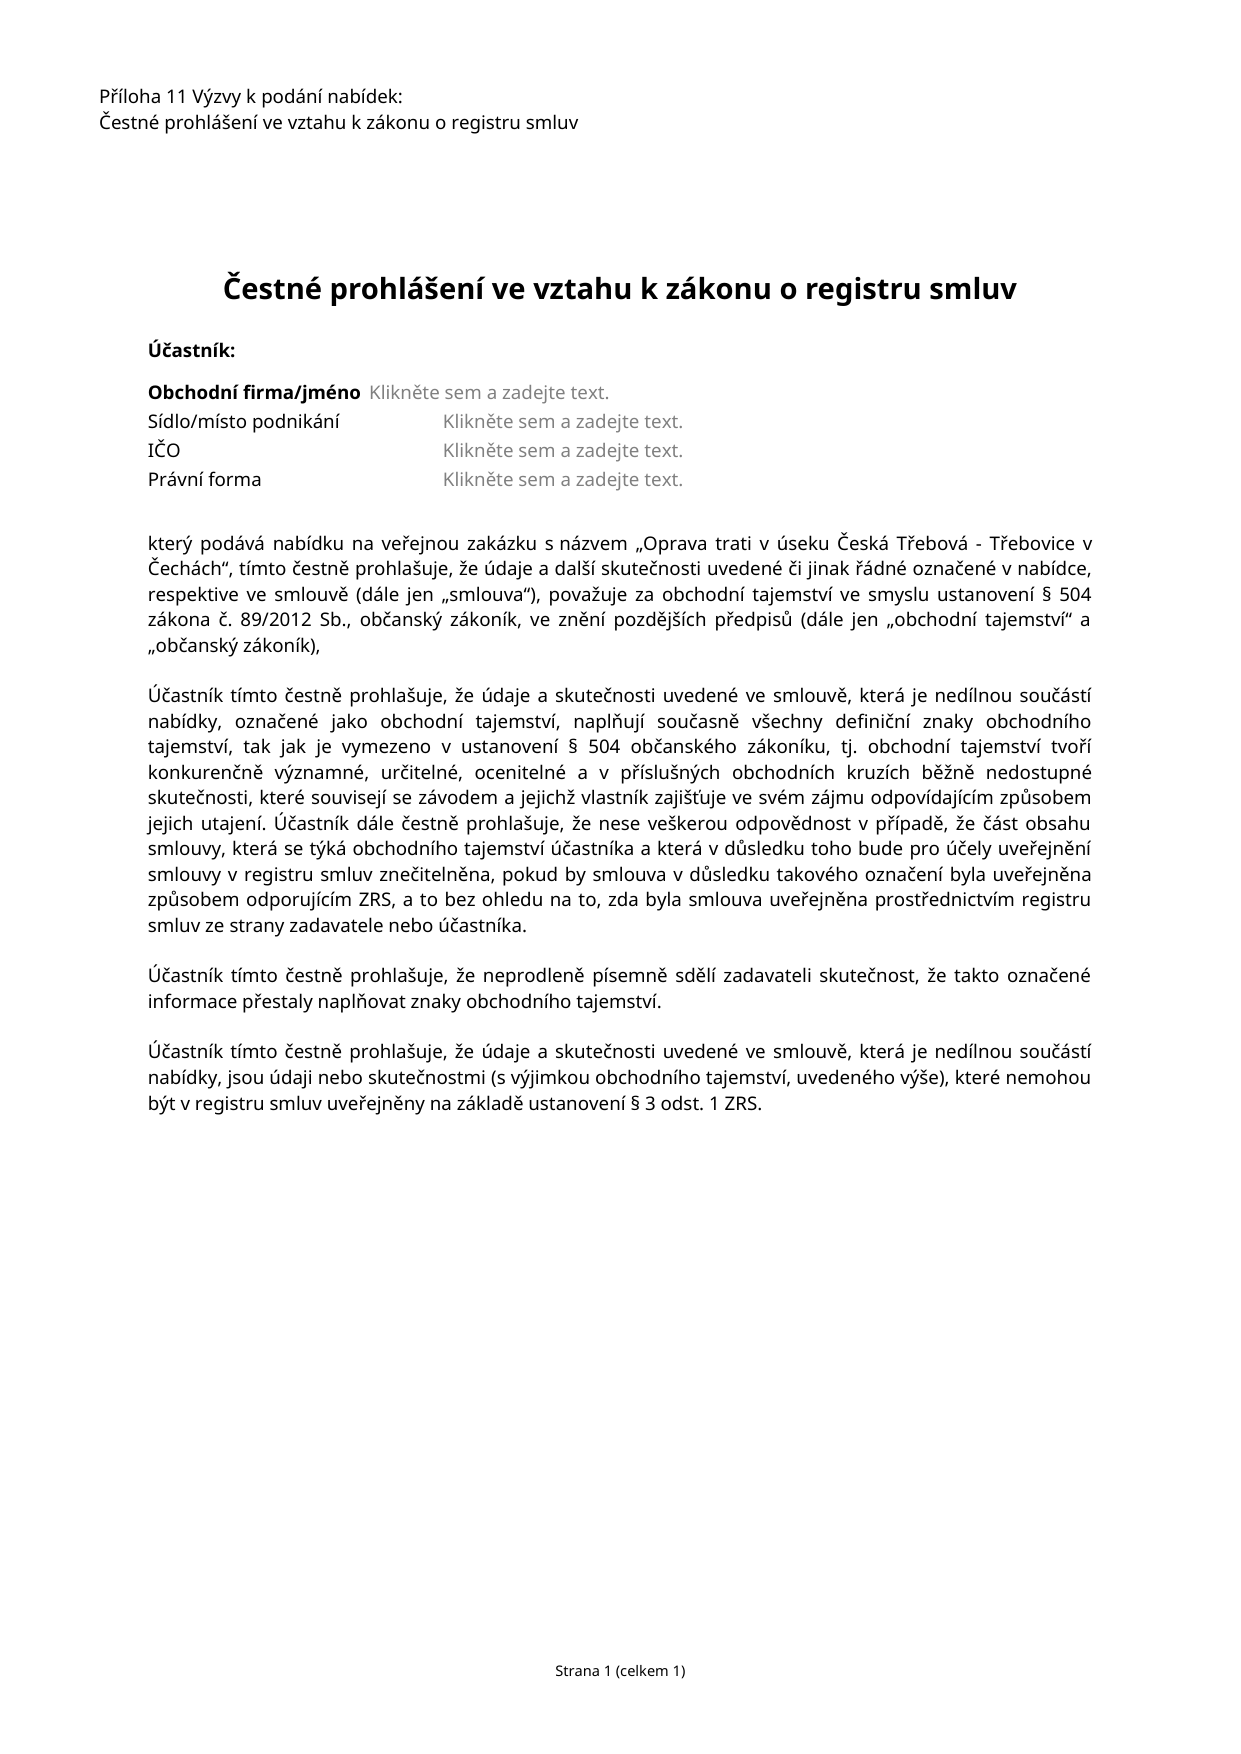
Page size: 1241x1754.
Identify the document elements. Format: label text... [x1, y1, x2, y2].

text který podává nabídku na veřejnou zakázku s názvem „Oprava trati v úseku Česká Třebová - Třebovice v Čechách“, tímto čestně prohlašuje, že údaje a další skutečnosti uvedené či jinak řádné označené v nabídce, respektive ve smlouvě (dále jen „smlouva“), považuje za obchodní tajemství ve smyslu ustanovení § 504 zákona č. 89/2012 Sb., občanský zákoník, ve znění pozdějších předpisů (dále jen „obchodní tajemství“ a „občanský zákoník), [148, 530, 1093, 658]
text Obchodní firma/jméno [148, 376, 1093, 405]
text Sídlo/místo podnikání [148, 405, 1093, 434]
text Účastník: [148, 333, 1093, 364]
text Účastník tímto čestně prohlašuje, že údaje a skutečnosti uvedené ve smlouvě, která je nedílnou součástí nabídky, označené jako obchodní tajemství, naplňují současně všechny definiční znaky obchodního tajemství, tak jak je vymezeno v ustanovení § 504 občanského zákoníku, tj. obchodní tajemství tvoří konkurenčně významné, určitelné, ocenitelné a v příslušných obchodních kruzích běžně nedostupné skutečnosti, které souvisejí se závodem a jejichž vlastník zajišťuje ve svém zájmu odpovídajícím způsobem jejich utajení. Účastník dále čestně prohlašuje, že nese veškerou odpovědnost v případě, že část obsahu smlouvy, která se týká obchodního tajemství účastníka a která v důsledku toho bude pro účely uveřejnění smlouvy v registru smluv znečitelněna, pokud by smlouva v důsledku takového označení byla uveřejněna způsobem odporujícím ZRS, a to bez ohledu na to, zda byla smlouva uveřejněna prostřednictvím registru smluv ze strany zadavatele nebo účastníka. [148, 683, 1093, 938]
text Právní forma [148, 463, 1093, 492]
text IČO [148, 434, 1093, 463]
title Čestné prohlášení ve vztahu k zákonu o registru smluv [148, 268, 1093, 308]
text Účastník tímto čestně prohlašuje, že údaje a skutečnosti uvedené ve smlouvě, která je nedílnou součástí nabídky, jsou údaji nebo skutečnostmi (s výjimkou obchodního tajemství, uvedeného výše), které nemohou být v registru smluv uveřejněny na základě ustanovení § 3 odst. 1 ZRS. [148, 1039, 1093, 1115]
text Účastník tímto čestně prohlašuje, že neprodleně písemně sdělí zadavateli skutečnost, že takto označené informace přestaly naplňovat znaky obchodního tajemství. [148, 963, 1093, 1014]
